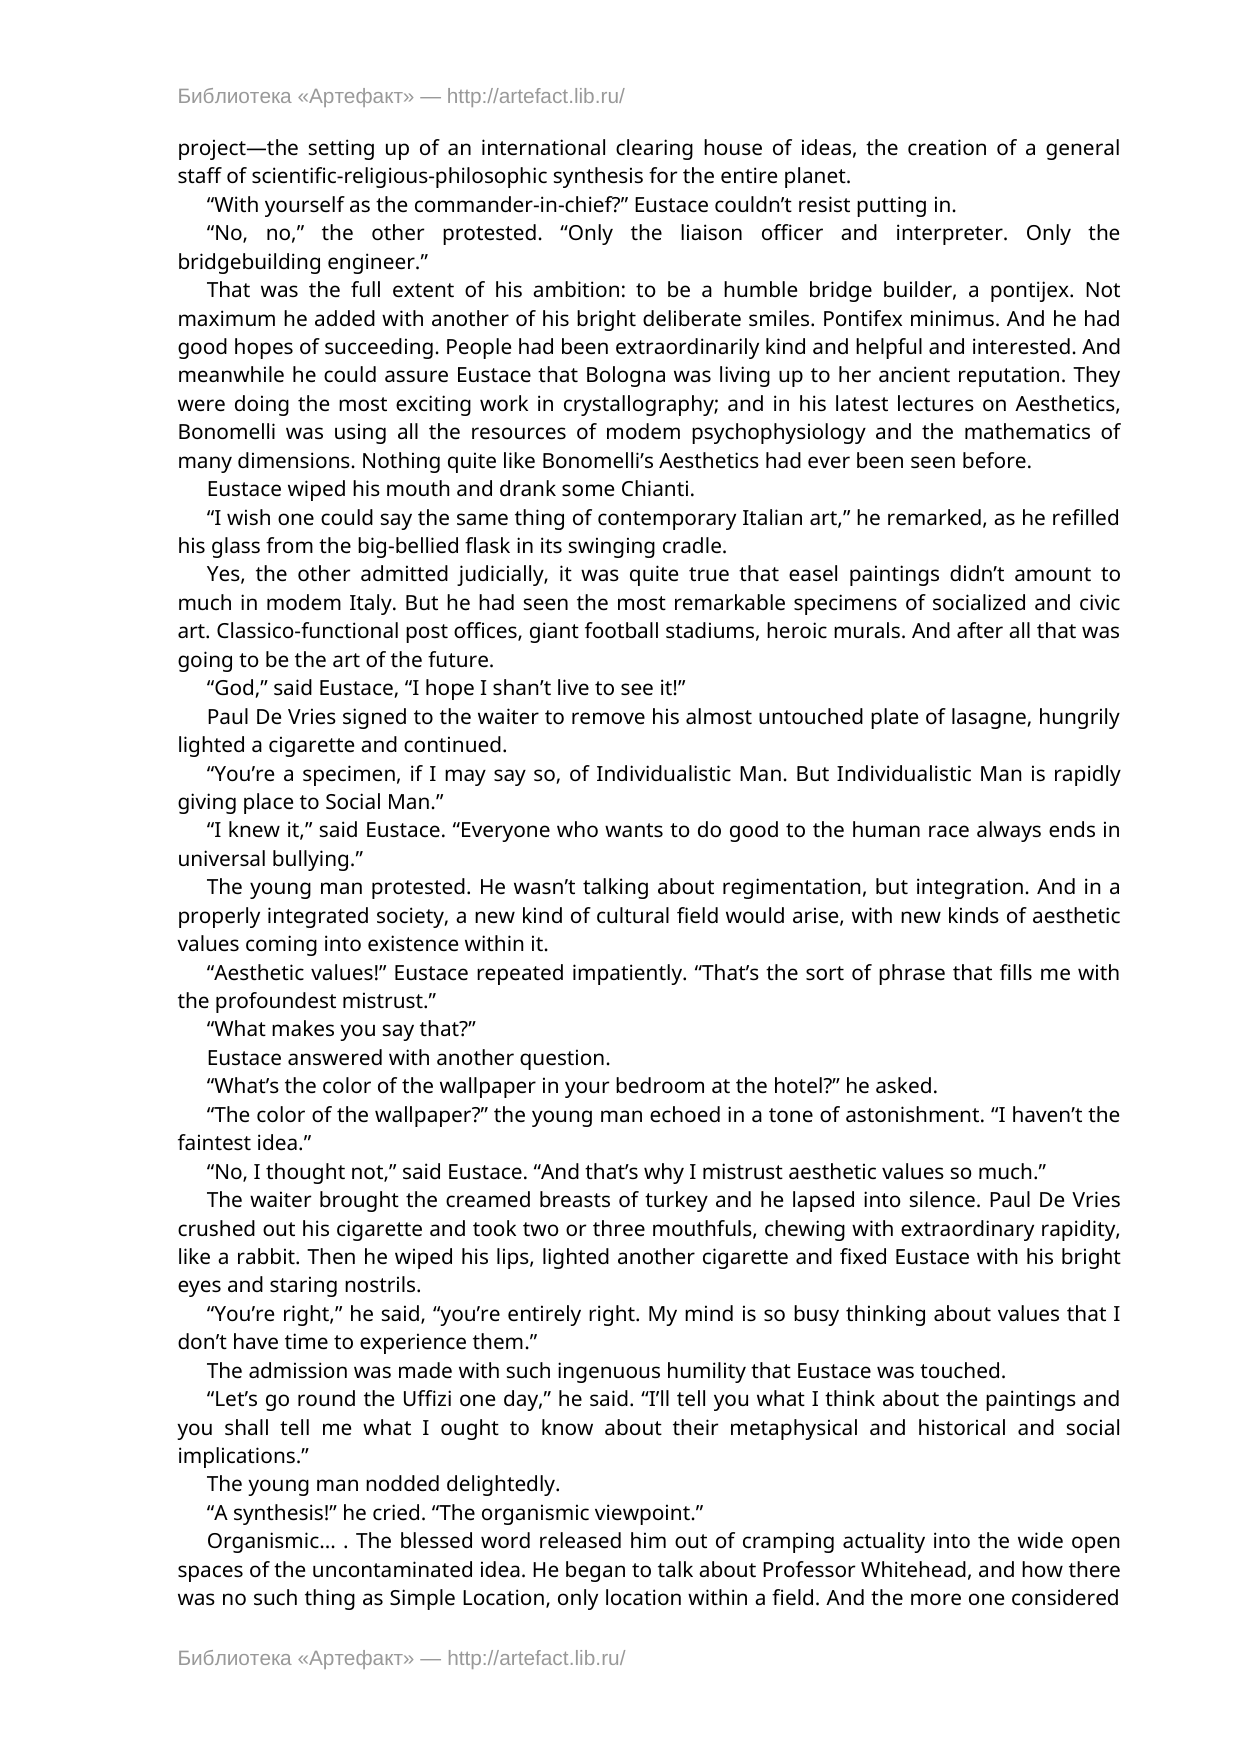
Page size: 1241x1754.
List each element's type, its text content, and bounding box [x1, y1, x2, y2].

text “Let’s go round the Uffizi one day,” he said. “I’ll tell you what I think about the paintings and you shall tell me what I ought to know about their metaphysical and historical and social implications.” [177, 1384, 1122, 1469]
text Eustace answered with another question. [177, 1043, 1122, 1071]
text The waiter brought the creamed breasts of turkey and he lapsed into silence. Paul De Vries crushed out his cigarette and took two or three mouthfuls, chewing with extraordinary rapidity, like a rabbit. Then he wiped his lips, lighted another cigarette and fixed Eustace with his bright eyes and staring nostrils. [177, 1185, 1122, 1299]
text Eustace wiped his mouth and drank some Chianti. [177, 474, 1122, 503]
text “You’re right,” he said, “you’re entirely right. My mind is so busy thinking about values that I don’t have time to experience them.” [177, 1299, 1122, 1356]
text “No, I thought not,” said Eustace. “And that’s why I mistrust aesthetic values so much.” [177, 1157, 1122, 1185]
text The young man protested. He wasn’t talking about regimentation, but integration. And in a properly integrated society, a new kind of cultural field would arise, with new kinds of aesthetic values coming into existence within it. [177, 872, 1122, 958]
text Yes, the other admitted judicially, it was quite true that easel paintings didn’t amount to much in modem Italy. But he had seen the most remarkable specimens of socialized and civic art. Classico-functional post offices, giant football stadiums, heroic murals. And after all that was going to be the art of the future. [177, 559, 1122, 673]
text The admission was made with such ingenuous humility that Eustace was touched. [177, 1356, 1122, 1384]
text “A synthesis!” he cried. “The organismic viewpoint.” [177, 1498, 1122, 1526]
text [177, 1526, 1122, 1612]
text “God,” said Eustace, “I hope I shan’t live to see it!” [177, 673, 1122, 702]
text “You’re a specimen, if I may say so, of Individualistic Man. But Individualistic Man is rapidly giving place to Social Man.” [177, 759, 1122, 816]
text The young man nodded delightedly. [177, 1469, 1122, 1498]
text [177, 133, 1122, 190]
text Paul De Vries signed to the waiter to remove his almost untouched plate of lasagne, hungrily lighted a cigarette and continued. [177, 702, 1122, 759]
text “What’s the color of the wallpaper in your bedroom at the hotel?” he asked. [177, 1071, 1122, 1100]
text “I knew it,” said Eustace. “Everyone who wants to do good to the human race always ends in universal bullying.” [177, 816, 1122, 872]
text “I wish one could say the same thing of contemporary Italian art,” he remarked, as he refilled his glass from the big-bellied flask in its swinging cradle. [177, 503, 1122, 559]
text That was the full extent of his ambition: to be a humble bridge builder, a pontijex. Not maximum he added with another of his bright deliberate smiles. Pontifex minimus. And he had good hopes of succeeding. People had been extraordinarily kind and helpful and interested. And meanwhile he could assure Eustace that Bologna was living up to her ancient reputation. They were doing the most exciting work in crystallography; and in his latest lectures on Aesthetics, Bonomelli was using all the resources of modem psychophysiology and the mathematics of many dimensions. Nothing quite like Bonomelli’s Aesthetics had ever been seen before. [177, 275, 1122, 474]
text “The color of the wallpaper?” the young man echoed in a tone of astonishment. “I haven’t the faintest idea.” [177, 1100, 1122, 1157]
text “With yourself as the commander-in-chief?” Eustace couldn’t resist putting in. [177, 190, 1122, 218]
text “What makes you say that?” [177, 1014, 1122, 1043]
text “Aesthetic values!” Eustace repeated impatiently. “That’s the sort of phrase that fills me with the profoundest mistrust.” [177, 958, 1122, 1014]
text “No, no,” the other protested. “Only the liaison officer and interpreter. Only the bridgebuilding engineer.” [177, 218, 1122, 275]
